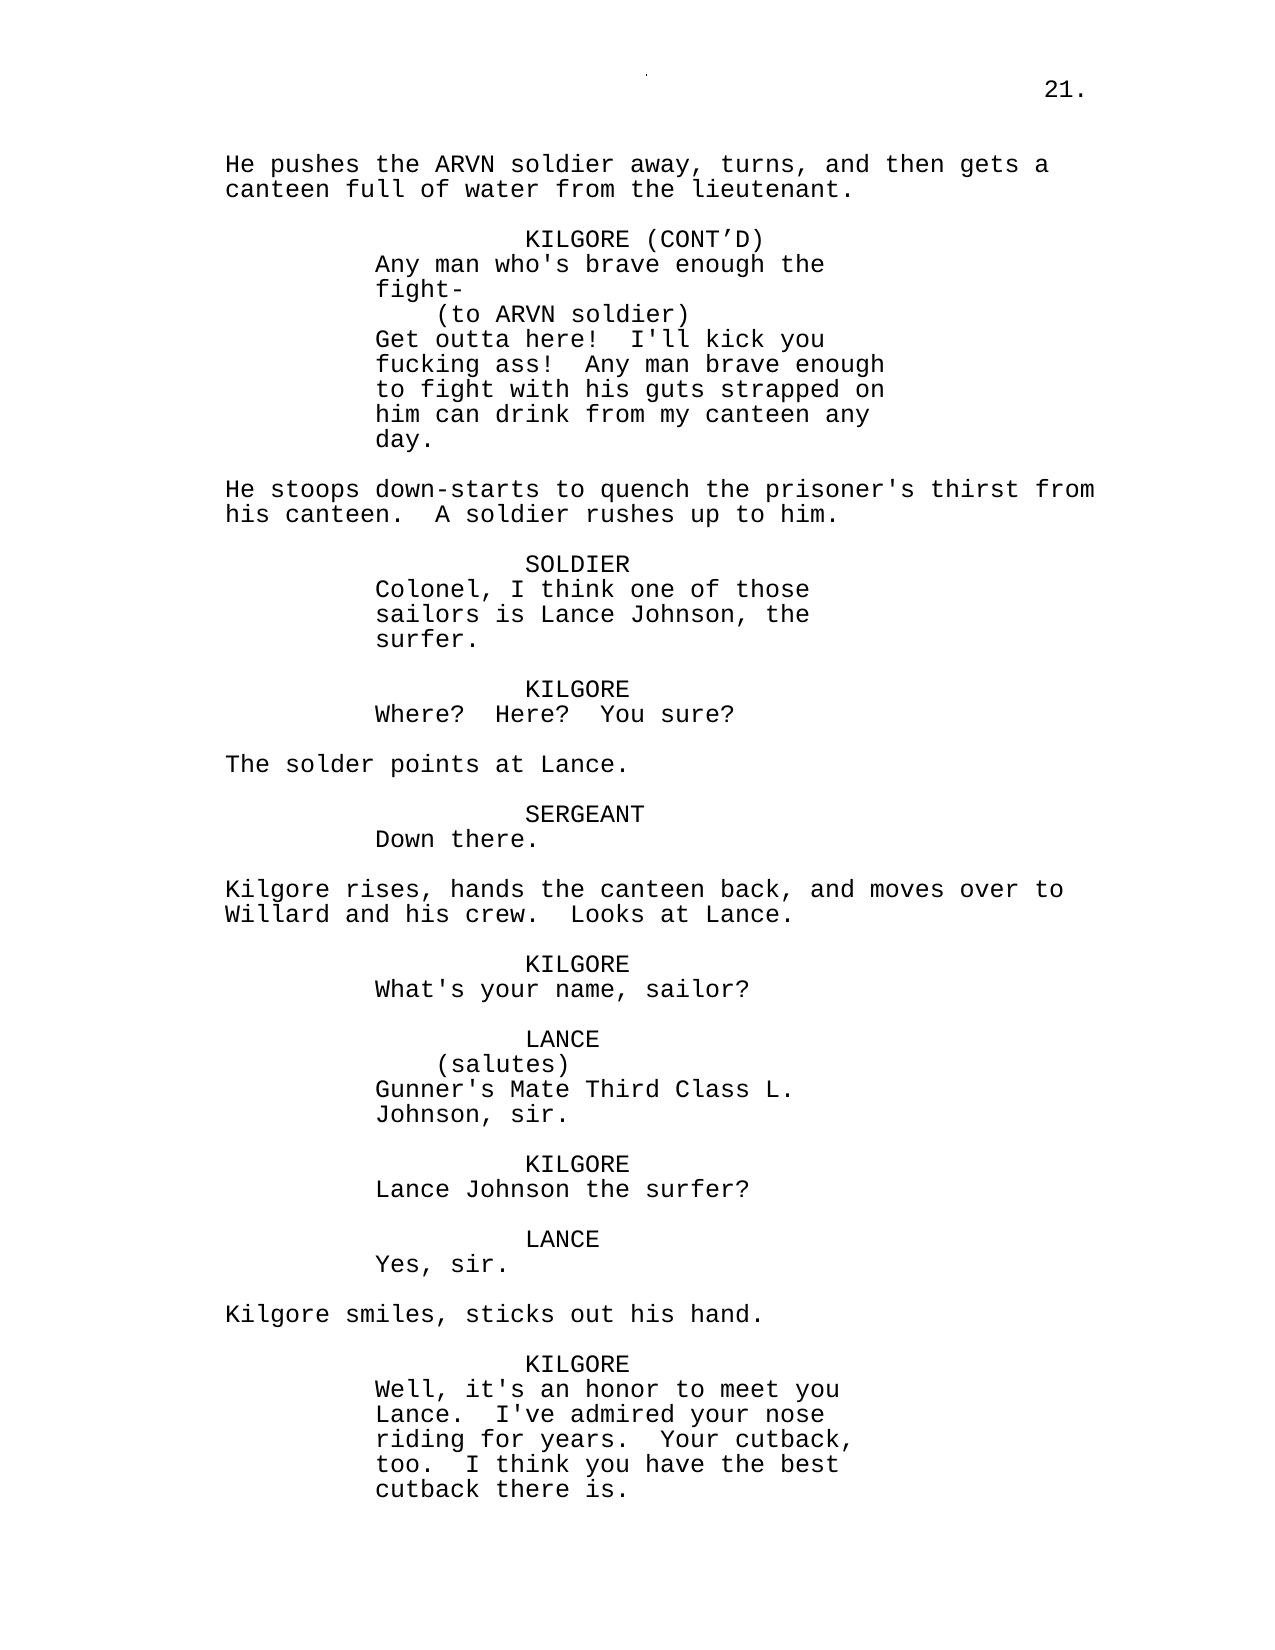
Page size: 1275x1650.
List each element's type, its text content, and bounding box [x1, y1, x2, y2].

text KILGORE (CONT’D) [525, 227, 1105, 252]
text KILGORE [525, 1152, 1105, 1177]
text sailors is Lance Johnson, the [375, 602, 1105, 627]
text 21. [1044, 77, 1105, 102]
text Well, it's an honor to meet you Lance. I've admired your nose riding for years. Your cutback, too. I think you have the best cutback there is. [375, 1377, 870, 1502]
text SERGEANT [525, 802, 1105, 827]
text day. [375, 427, 1105, 452]
text The solder points at Lance. [225, 752, 1105, 777]
text Down there. [375, 827, 1105, 852]
text LANCE [525, 1027, 1105, 1052]
text Kilgore rises, hands the canteen back, and moves over to Willard and his crew. Looks at Lance. [225, 877, 1080, 927]
text fucking ass! Any man brave enough [375, 352, 1105, 377]
text Johnson, sir. [375, 1102, 1105, 1127]
text LANCE [525, 1227, 1105, 1252]
text Lance Johnson the surfer? [375, 1177, 1105, 1202]
text KILGORE [525, 952, 1105, 977]
text He pushes the ARVN soldier away, turns, and then gets a canteen full of water from the lieutenant. [225, 152, 1065, 202]
text Kilgore smiles, sticks out his hand. [225, 1302, 1105, 1327]
text KILGORE [525, 677, 1105, 702]
text surfer. [375, 627, 1105, 652]
text Yes, sir. [375, 1252, 516, 1277]
text Any man who's brave enough the [375, 252, 1105, 277]
text Colonel, I think one of those [375, 577, 1105, 602]
text fight- [375, 277, 1105, 302]
text SOLDIER [525, 552, 1105, 577]
text Get outta here! I'll kick you [375, 327, 1105, 352]
text him can drink from my canteen any [375, 402, 1105, 427]
text Gunner's Mate Third Class L. [375, 1077, 1105, 1102]
text to fight with his guts strapped on [375, 377, 1105, 402]
text (to ARVN soldier) [435, 302, 1105, 327]
text Where? Here? You sure? [375, 702, 1105, 727]
text What's your name, sailor? [375, 977, 1105, 1002]
text He stoops down-starts to quench the prisoner's thirst from his canteen. A soldier rushes up to him. [225, 477, 1105, 527]
text KILGORE [525, 1352, 1105, 1377]
text (salutes) [435, 1052, 1105, 1077]
